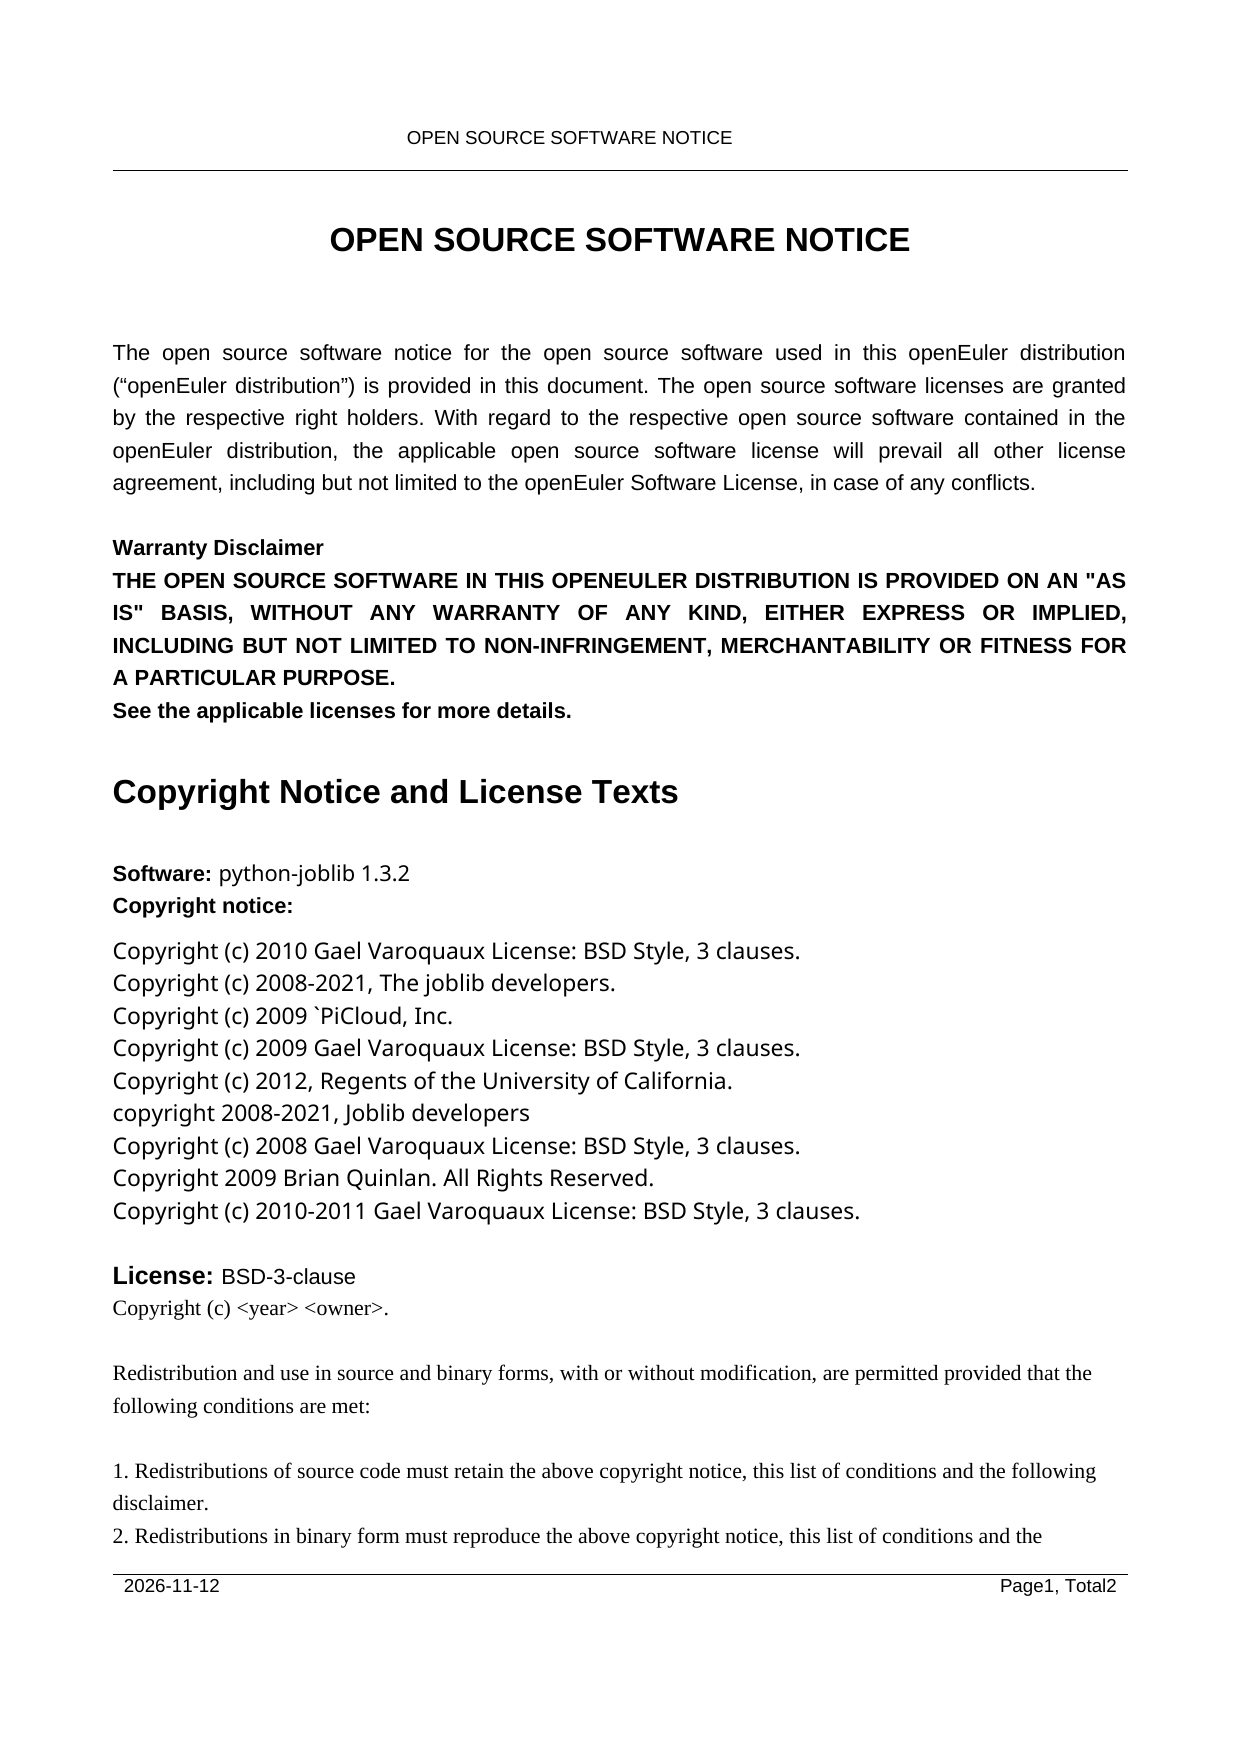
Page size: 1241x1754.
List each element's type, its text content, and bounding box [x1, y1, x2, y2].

text OPEN SOURCE SOFTWARE NOTICE [112, 206, 1128, 271]
text Copyright (c) 2010 Gael Varoquaux License: BSD Style, 3 clauses. Copyright (c) 2008-2021, The joblib developers. Copyright (c) 2009 `PiCloud, Inc. [112, 934, 1128, 1031]
text License: BSD-3-clause [112, 1259, 1128, 1291]
text The open source software notice for the open source software used in this openEuler distribution (“openEuler distribution”) is provided in this document. The open source software licenses are granted by the respective right holders. With regard to the respective open source software contained in the openEuler distribution, the applicable open source software license will prevail all other license agreement, including but not limited to the openEuler Software License, in case of any conflicts. [112, 336, 1128, 499]
text Copyright notice: [112, 889, 1128, 921]
title Software: python-joblib 1.3.2 [112, 856, 1128, 889]
text Copyright Notice and License Texts [112, 759, 1128, 824]
text Copyright (c) 2009 Gael Varoquaux License: BSD Style, 3 clauses. Copyright (c) 2012, Regents of the University of California. copyright 2008-2021, Joblib developers Copyright (c) 2008 Gael Varoquaux License: BSD Style, 3 clauses. Copyright 2009 Brian Quinlan. All Rights Reserved. Copyright (c) 2010-2011 Gael Varoquaux License: BSD Style, 3 clauses. [112, 1031, 1128, 1259]
text Warranty Disclaimer [112, 531, 1128, 564]
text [112, 1291, 1128, 1551]
text THE OPEN SOURCE SOFTWARE IN THIS OPENEULER DISTRIBUTION IS PROVIDED ON AN "AS IS" BASIS, WITHOUT ANY WARRANTY OF ANY KIND, EITHER EXPRESS OR IMPLIED, INCLUDING BUT NOT LIMITED TO NON-INFRINGEMENT, MERCHANTABILITY OR FITNESS FOR A PARTICULAR PURPOSE. See the applicable licenses for more details. [112, 564, 1128, 726]
